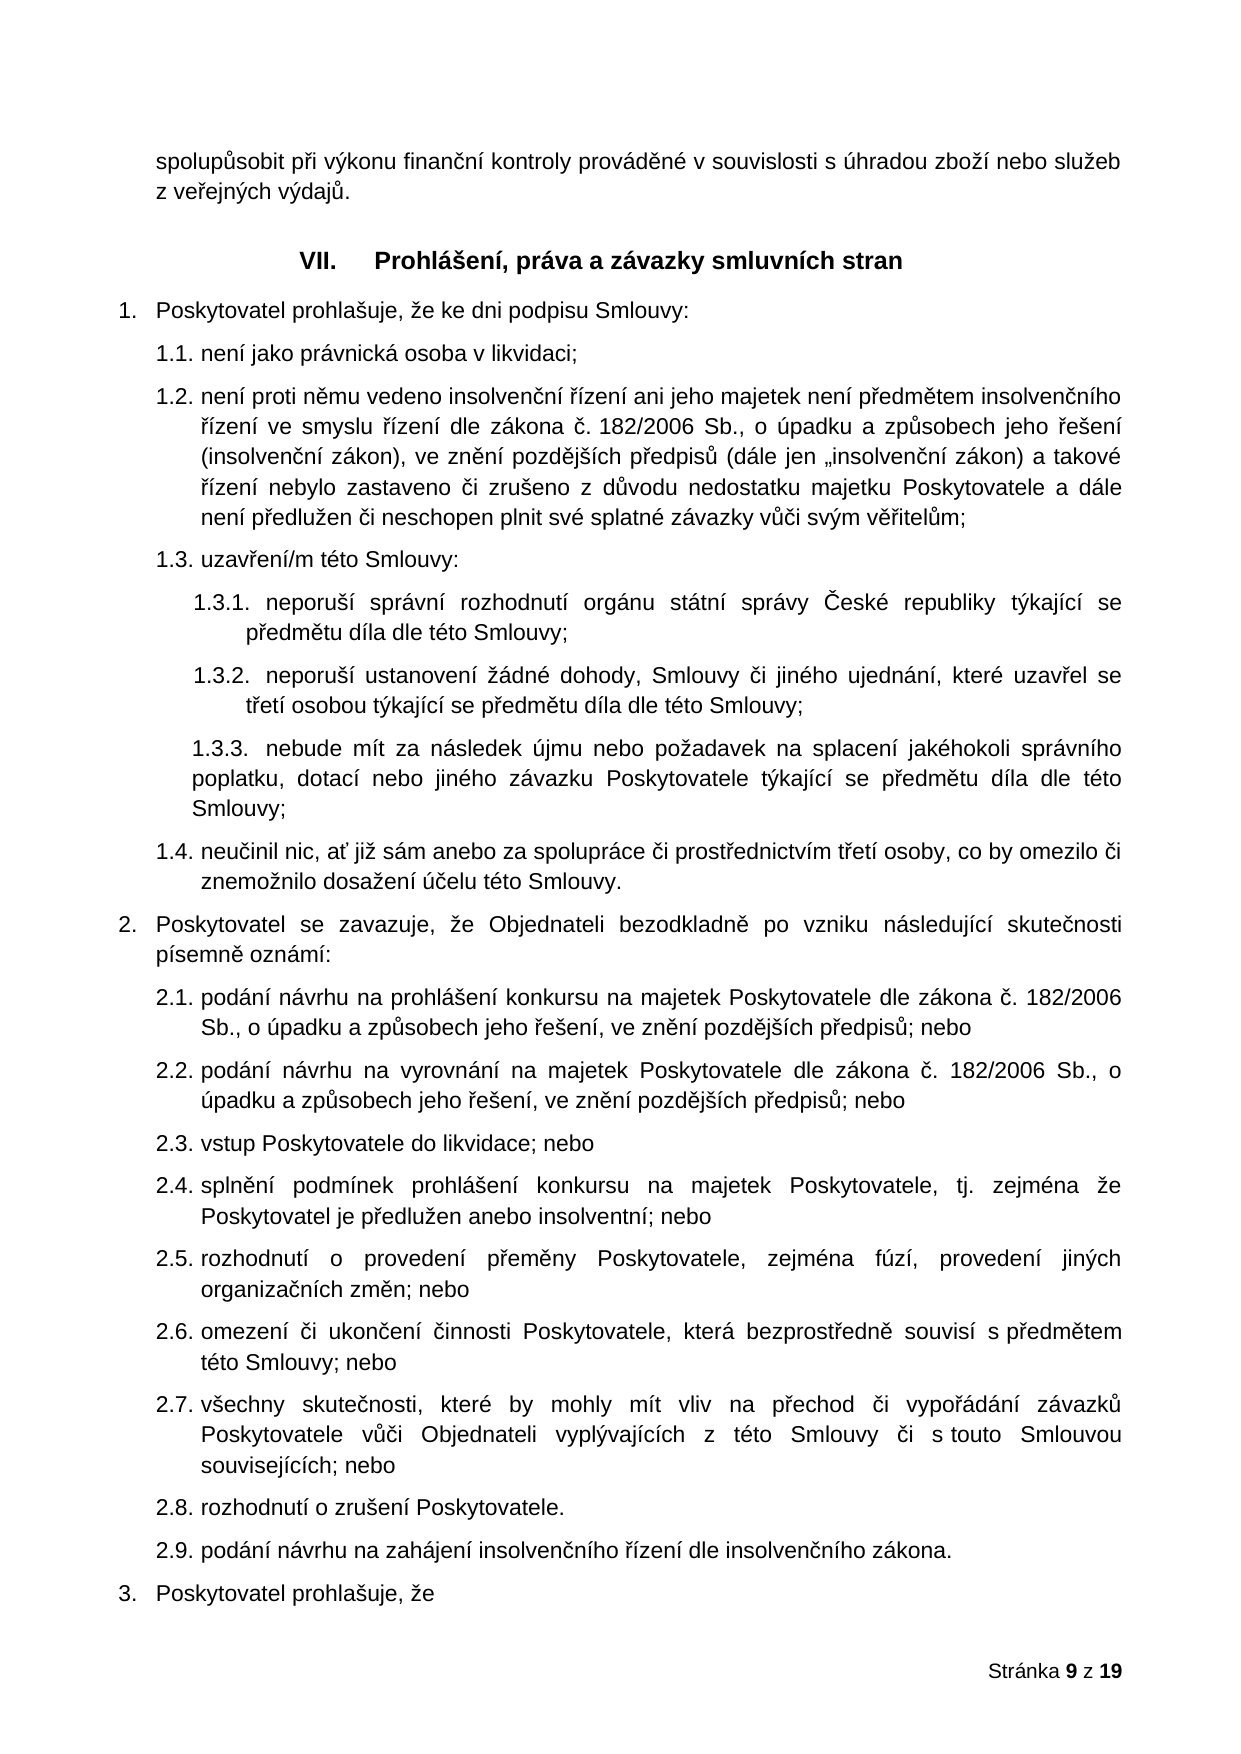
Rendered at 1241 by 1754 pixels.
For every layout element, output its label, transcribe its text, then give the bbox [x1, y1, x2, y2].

list neporuší ustanovení žádné dohody, Smlouvy či jiného ujednání, které uzavřel se třetí osobou týkající se předmětu díla dle této Smlouvy; [193, 662, 1122, 718]
list omezení či ukončení činnosti Poskytovatele, která bezprostředně souvisí s předmětem této Smlouvy; nebo [156, 1318, 1122, 1375]
list rozhodnutí o zrušení Poskytovatele. [156, 1494, 1122, 1521]
list splnění podmínek prohlášení konkursu na majetek Poskytovatele, tj. zejména že Poskytovatel je předlužen anebo insolventní; nebo [156, 1172, 1122, 1229]
list podání návrhu na vyrovnání na majetek Poskytovatele dle zákona č. 182/2006 Sb., o úpadku a způsobech jeho řešení, ve znění pozdějších předpisů; nebo [156, 1057, 1122, 1113]
subtitle Prohlášení, práva a závazky smluvních stran [118, 246, 1122, 274]
list Poskytovatel prohlašuje, že ke dni podpisu Smlouvy: [118, 297, 1122, 324]
list není proti němu vedeno insolvenční řízení ani jeho majetek není předmětem insolvenčního řízení ve smyslu řízení dle zákona č. 182/2006 Sb., o úpadku a způsobech jeho řešení (insolvenční zákon), ve znění pozdějších předpisů (dále jen „insolvenční zákon) a takové řízení nebylo zastaveno či zrušeno z důvodu nedostatku majetku Poskytovatele a dále není předlužen či neschopen plnit své splatné závazky vůči svým věřitelům; [156, 383, 1122, 530]
list neporuší správní rozhodnutí orgánu státní správy České republiky týkající se předmětu díla dle této Smlouvy; [193, 589, 1122, 646]
list vstup Poskytovatele do likvidace; nebo [156, 1130, 1122, 1156]
list Poskytovatel se zavazuje, že Objednateli bezodkladně po vzniku následující skutečnosti písemně oznámí: [118, 911, 1122, 967]
list není jako právnická osoba v likvidaci; [156, 340, 1122, 366]
list nebude mít za následek újmu nebo požadavek na splacení jakéhokoli správního poplatku, dotací nebo jiného závazku Poskytovatele týkající se předmětu díla dle této Smlouvy; [192, 735, 1122, 822]
list všechny skutečnosti, které by mohly mít vliv na přechod či vypořádání závazků Poskytovatele vůči Objednateli vyplývajících z této Smlouvy či s touto Smlouvou souvisejících; nebo [156, 1391, 1122, 1478]
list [118, 148, 1122, 204]
list rozhodnutí o provedení přeměny Poskytovatele, zejména fúzí, provedení jiných organizačních změn; nebo [156, 1245, 1122, 1302]
list Poskytovatel prohlašuje, že [118, 1580, 1122, 1606]
list neučinil nic, ať již sám anebo za spolupráce či prostřednictvím třetí osoby, co by omezilo či znemožnilo dosažení účelu této Smlouvy. [156, 838, 1122, 894]
list podání návrhu na zahájení insolvenčního řízení dle insolvenčního zákona. [156, 1537, 1122, 1563]
list podání návrhu na prohlášení konkursu na majetek Poskytovatele dle zákona č. 182/2006 Sb., o úpadku a způsobech jeho řešení, ve znění pozdějších předpisů; nebo [156, 984, 1122, 1040]
list uzavření/m této Smlouvy: [156, 546, 1122, 573]
